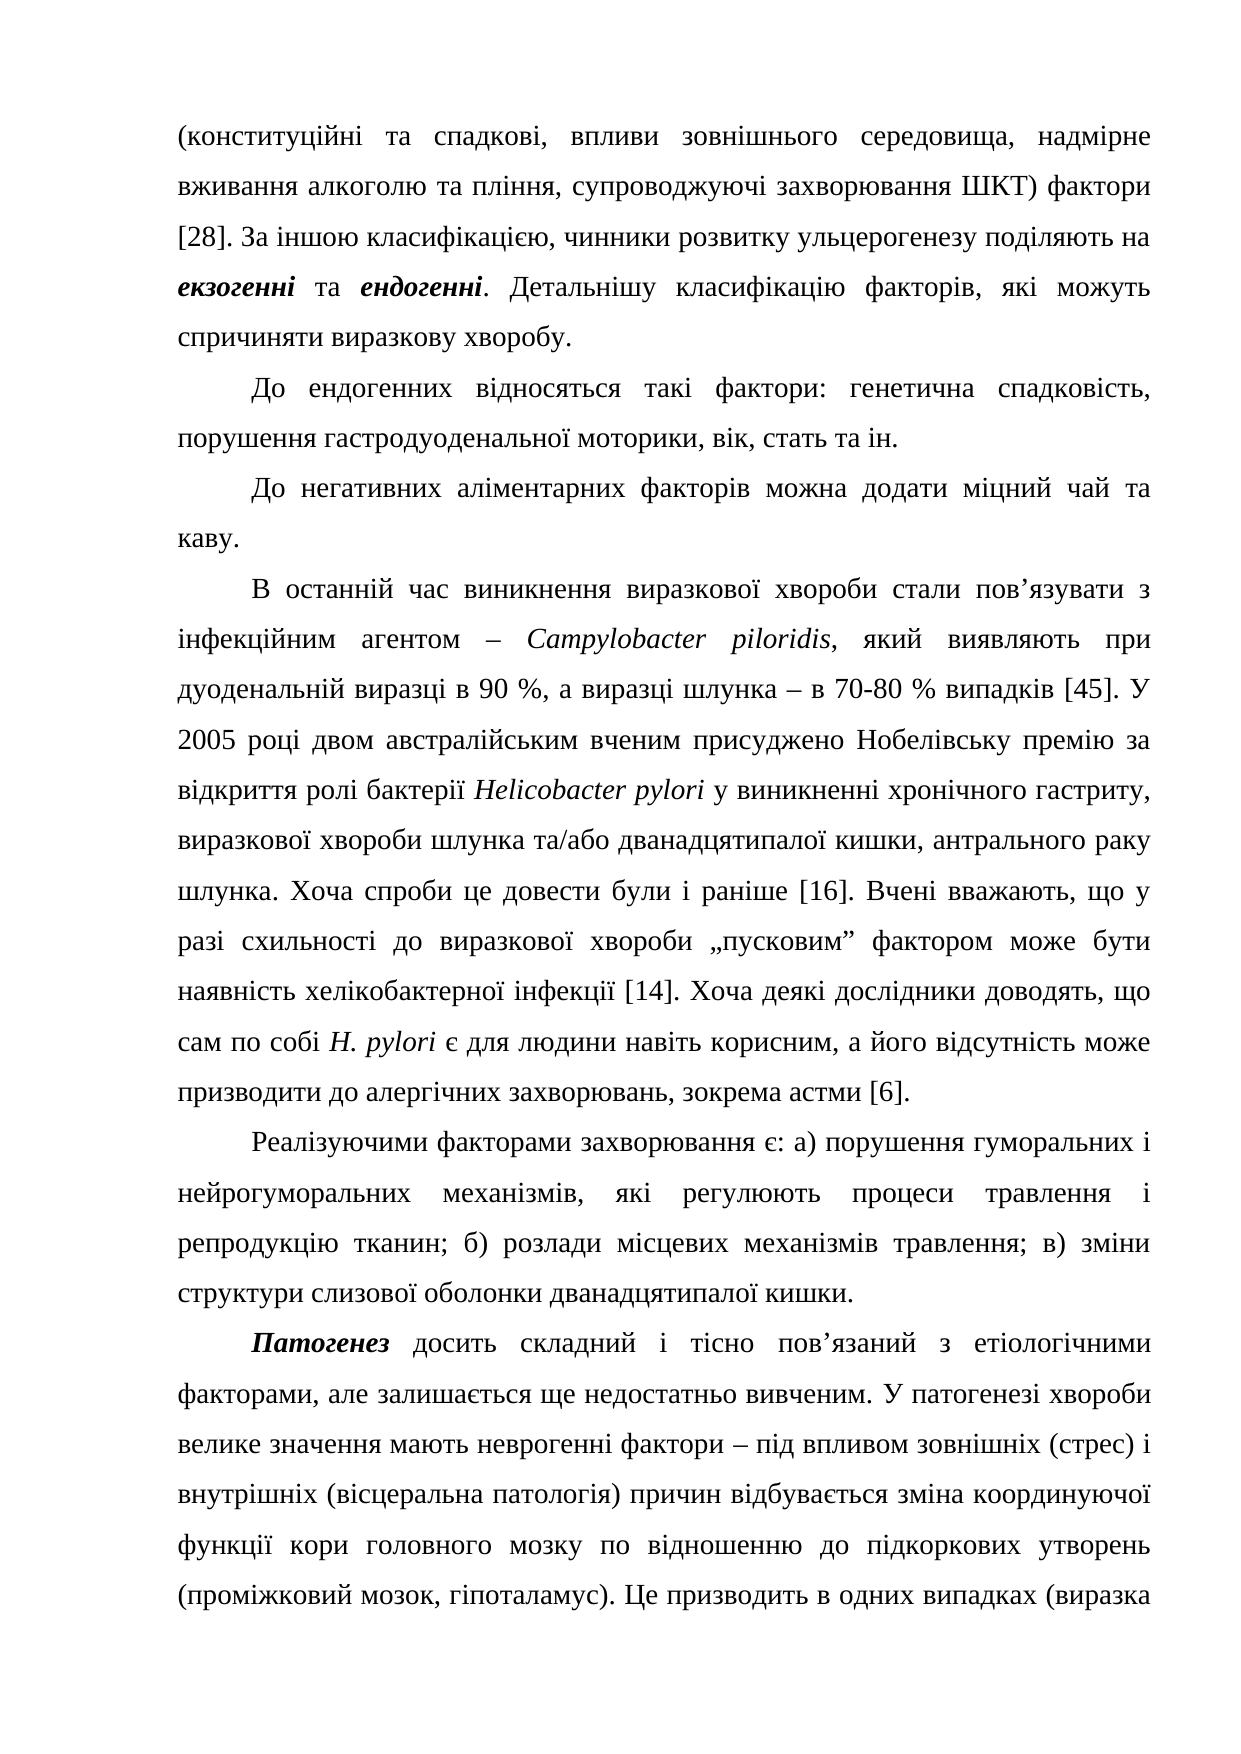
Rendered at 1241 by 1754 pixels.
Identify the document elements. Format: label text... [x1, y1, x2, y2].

text В останній час виникнення виразкової хвороби стали пов’язувати з інфекційним агентом – Сampylobacter piloridis, який виявляють при дуоденальній виразці в 90 %, а виразці шлунка – в 70-80 % випадків [45]. У 2005 році двом австралійським вченим присуджено Нобелівську премію за відкриття ролі бактерії Нelicobacter pylori у виникненні хронічного гастриту, виразкової хвороби шлунка та/або дванадцятипалої кишки, антрального раку шлунка. Хоча спроби це довести були і раніше [16]. Вчені вважають, що у разі схильності до виразкової хвороби „пусковим” фактором може бути наявність хелікобактерної інфекції [14]. Хоча деякі дослідники доводять, що сам по собі Н. pylori є для людини навіть корисним, а його відсутність може призводити до алергічних захворювань, зокрема астми [6]. [177, 571, 1152, 1108]
text Реалізуючими факторами захворювання є: а) порушення гуморальних і нейрогуморальних механізмів, які регулюють процеси травлення і репродукцію тканин; б) розлади місцевих механізмів травлення; в) зміни структури слизової оболонки дванадцятипалої кишки. [177, 1124, 1152, 1309]
text До ендогенних відносяться такі фактори: генетична спадковість, порушення гастродуоденальної моторики, вік, стать та ін. [177, 370, 1152, 453]
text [177, 118, 1152, 353]
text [177, 1326, 1152, 1611]
text До негативних аліментарних факторів можна додати міцний чай та каву. [177, 470, 1152, 554]
